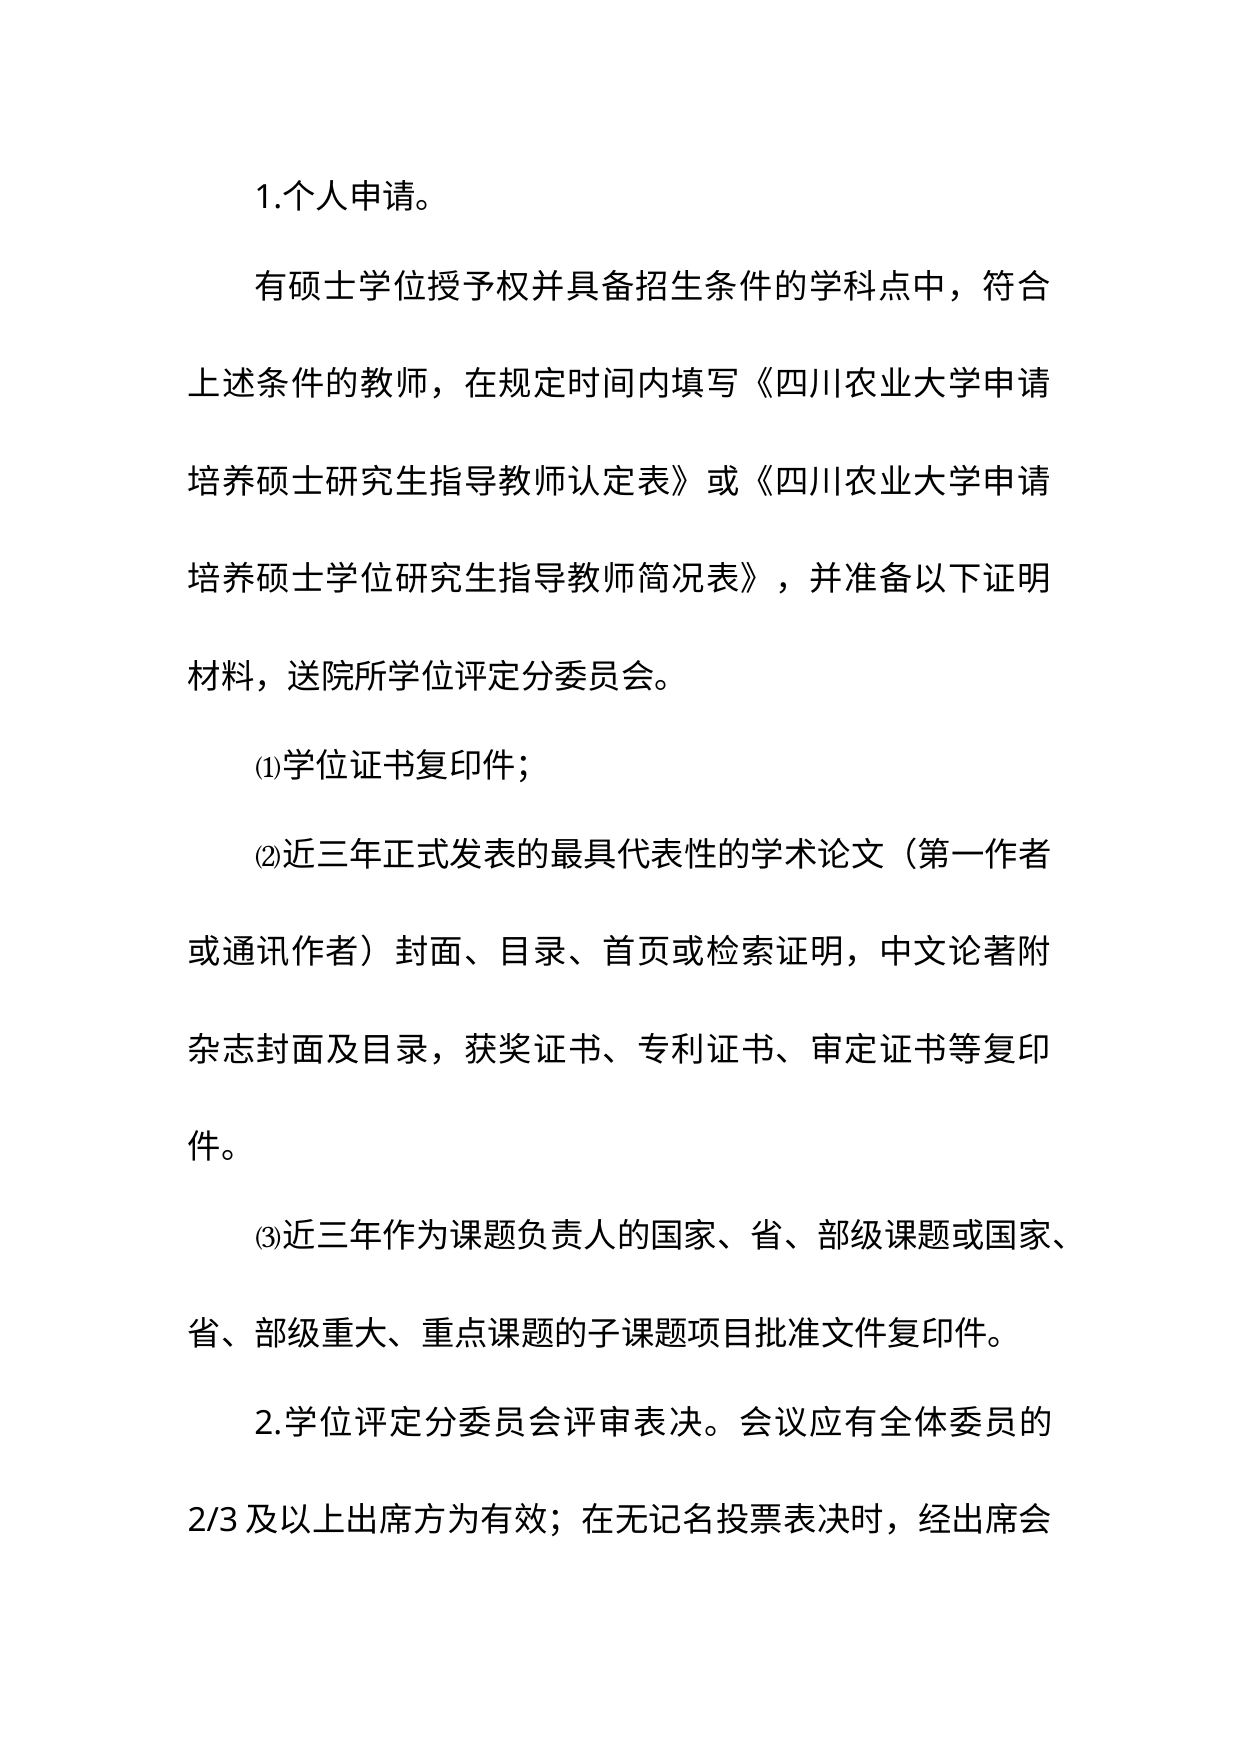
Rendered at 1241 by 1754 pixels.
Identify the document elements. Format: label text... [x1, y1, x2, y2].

text 1.个人申请。 [187, 162, 1053, 227]
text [187, 1387, 1053, 1550]
text 有硕士学位授予权并具备招生条件的学科点中，符合上述条件的教师，在规定时间内填写《四川农业大学申请培养硕士研究生指导教师认定表》或《四川农业大学申请培养硕士学位研究生指导教师简况表》，并准备以下证明材料，送院所学位评定分委员会。 [187, 251, 1053, 706]
text ⑴学位证书复印件； [187, 730, 1053, 795]
text ⑶近三年作为课题负责人的国家、省、部级课题或国家、省、部级重大、重点课题的子课题项目批准文件复印件。 [187, 1201, 1053, 1363]
text ⑵近三年正式发表的最具代表性的学术论文（第一作者或通讯作者）封面、目录、首页或检索证明，中文论著附杂志封面及目录，获奖证书、专利证书、审定证书等复印件。 [187, 819, 1053, 1177]
